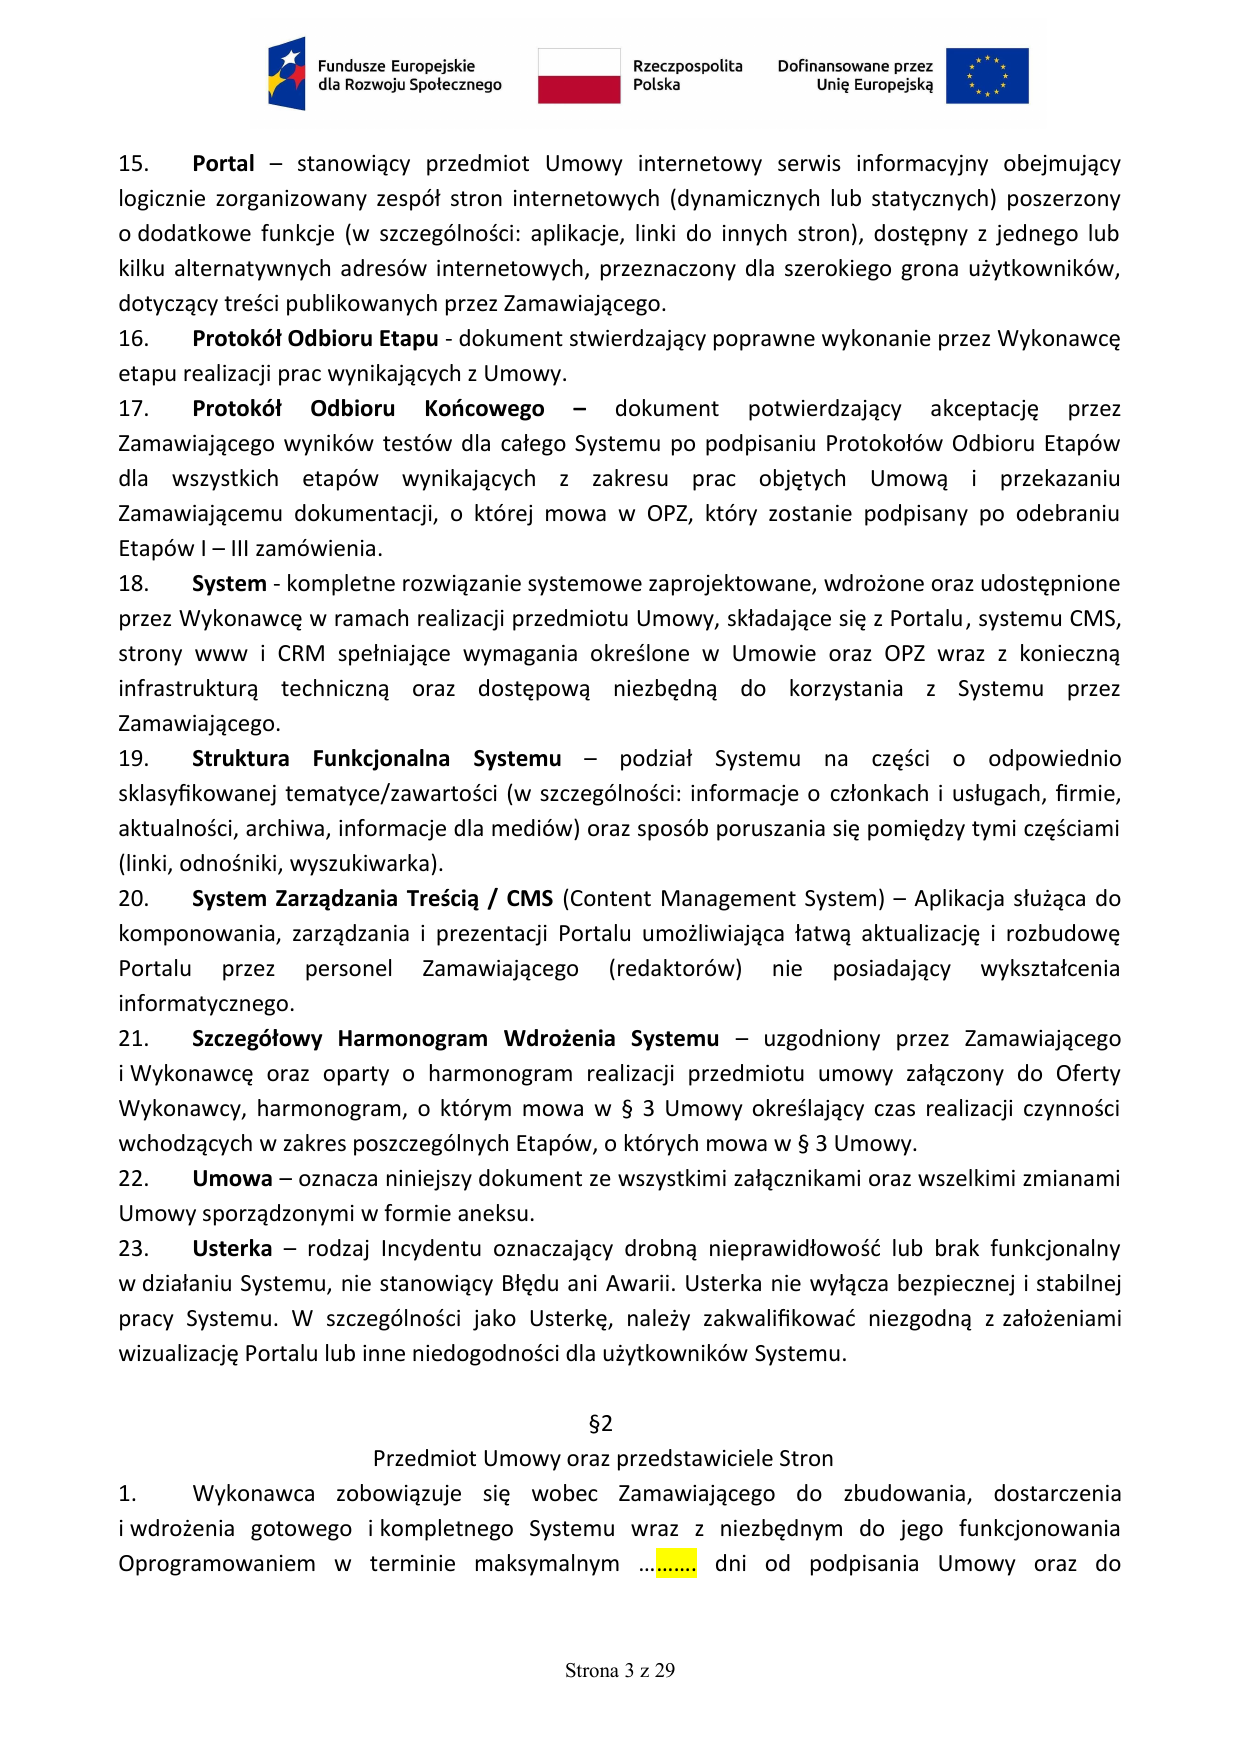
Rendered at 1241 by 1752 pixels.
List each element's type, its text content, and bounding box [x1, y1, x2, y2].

list Struktura Funkcjonalna Systemu – podział Systemu na części o odpowiednio sklasyfikowanej tematyce/zawartości (w szczególności: informacje o członkach i usługach, firmie, aktualności, archiwa, informacje dla mediów) oraz sposób poruszania się pomiędzy tymi częściami (linki, odnośniki, wyszukiwarka). [118, 743, 1122, 878]
list Szczegółowy Harmonogram Wdrożenia Systemu – uzgodniony przez Zamawiającego i Wykonawcę oraz oparty o harmonogram realizacji przedmiotu umowy załączony do Oferty Wykonawcy, harmonogram, o którym mowa w § 3 Umowy określający czas realizacji czynności wchodzących w zakres poszczególnych Etapów, o których mowa w § 3 Umowy. [118, 1023, 1122, 1158]
list Portal – stanowiący przedmiot Umowy internetowy serwis informacyjny obejmujący logicznie zorganizowany zespół stron internetowych (dynamicznych lub statycznych) poszerzony o dodatkowe funkcje (w szczególności: aplikacje, linki do innych stron), dostępny z jednego lub kilku alternatywnych adresów internetowych, przeznaczony dla szerokiego grona użytkowników, dotyczący treści publikowanych przez Zamawiającego. [118, 148, 1122, 318]
list System Zarządzania Treścią / CMS (Content Management System) – Aplikacja służąca do komponowania, zarządzania i prezentacji Portalu umożliwiająca łatwą aktualizację i rozbudowę Portalu przez personel Zamawiającego (redaktorów) nie posiadający wykształcenia informatycznego. [118, 883, 1122, 1018]
list System - kompletne rozwiązanie systemowe zaprojektowane, wdrożone oraz udostępnione przez Wykonawcę w ramach realizacji przedmiotu Umowy, składające się z Portalu, systemu CMS, strony www i CRM spełniające wymagania określone w Umowie oraz OPZ wraz z konieczną infrastrukturą techniczną oraz dostępową niezbędną do korzystania z Systemu przez Zamawiającego. [118, 568, 1122, 738]
list Protokół Odbioru Etapu - dokument stwierdzający poprawne wykonanie przez Wykonawcę etapu realizacji prac wynikających z Umowy. [118, 323, 1122, 388]
list Usterka – rodzaj Incydentu oznaczający drobną nieprawidłowość lub brak funkcjonalny w działaniu Systemu, nie stanowiący Błędu ani Awarii. Usterka nie wyłącza bezpiecznej i stabilnej pracy Systemu. W szczególności jako Usterkę, należy zakwalifikować niezgodną z założeniami wizualizację Portalu lub inne niedogodności dla użytkowników Systemu. [118, 1233, 1122, 1368]
list Protokół Odbioru Końcowego – dokument potwierdzający akceptację przez Zamawiającego wyników testów dla całego Systemu po podpisaniu Protokołów Odbioru Etapów dla wszystkich etapów wynikających z zakresu prac objętych Umową i przekazaniu Zamawiającemu dokumentacji, o której mowa w OPZ, który zostanie podpisany po odebraniu Etapów I – III zamówienia. [118, 393, 1122, 563]
list Umowa – oznacza niniejszy dokument ze wszystkimi załącznikami oraz wszelkimi zmianami Umowy sporządzonymi w formie aneksu. [118, 1163, 1122, 1228]
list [118, 1478, 1122, 1578]
picture [250, 18, 1047, 129]
text §2 Przedmiot Umowy oraz przedstawiciele Stron [118, 1373, 1089, 1473]
